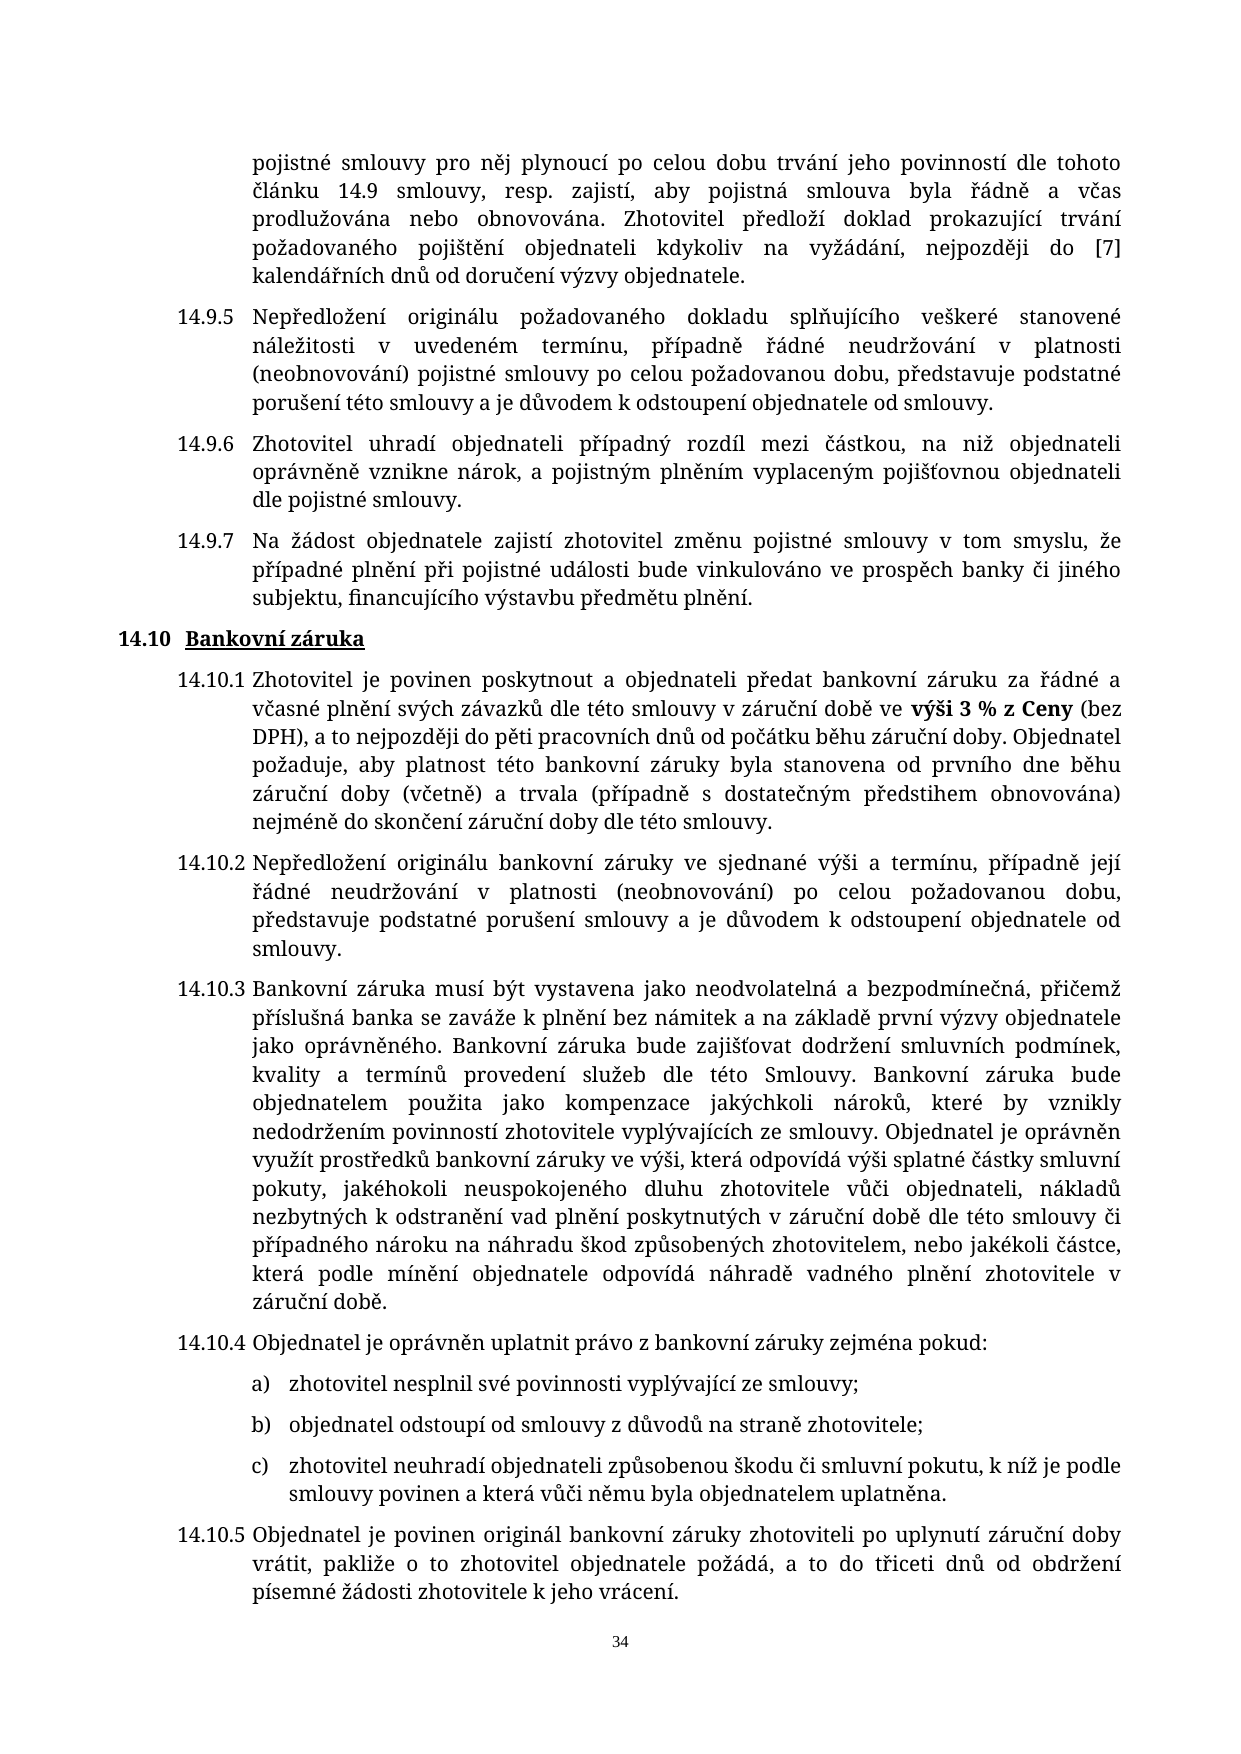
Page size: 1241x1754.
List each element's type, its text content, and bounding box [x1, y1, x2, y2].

list Na žádost objednatele zajistí zhotovitel změnu pojistné smlouvy v tom smyslu, že případné plnění při pojistné události bude vinkulováno ve prospěch banky či jiného subjektu, financujícího výstavbu předmětu plnění. [177, 526, 1122, 612]
list objednatel odstoupí od smlouvy z důvodů na straně zhotovitele; [251, 1410, 1122, 1439]
list zhotovitel neuhradí objednateli způsobenou škodu či smluvní pokutu, k níž je podle smlouvy povinen a která vůči němu byla objednatelem uplatněna. [251, 1451, 1122, 1508]
list Objednatel je povinen originál bankovní záruky zhotoviteli po uplynutí záruční doby vrátit, pakliže o to zhotovitel objednatele požádá, a to do třiceti dnů od obdržení písemné žádosti zhotovitele k jeho vrácení. [177, 1521, 1122, 1606]
list Zhotovitel uhradí objednateli případný rozdíl mezi částkou, na niž objednateli oprávněně vznikne nárok, a pojistným plněním vyplaceným pojišťovnou objednateli dle pojistné smlouvy. [177, 429, 1122, 514]
list Bankovní záruka [118, 624, 1122, 653]
list Nepředložení originálu požadovaného dokladu splňujícího veškeré stanovené náležitosti v uvedeném termínu, případně řádné neudržování v platnosti (neobnovování) pojistné smlouvy po celou požadovanou dobu, představuje podstatné porušení této smlouvy a je důvodem k odstoupení objednatele od smlouvy. [177, 302, 1122, 416]
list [177, 148, 1122, 290]
list Nepředložení originálu bankovní záruky ve sjednané výši a termínu, případně její řádné neudržování v platnosti (neobnovování) po celou požadovanou dobu, představuje podstatné porušení smlouvy a je důvodem k odstoupení objednatele od smlouvy. [177, 848, 1122, 962]
list zhotovitel nesplnil své povinnosti vyplývající ze smlouvy; [251, 1369, 1122, 1398]
list Bankovní záruka musí být vystavena jako neodvolatelná a bezpodmínečná, přičemž příslušná banka se zaváže k plnění bez námitek a na základě první výzvy objednatele jako oprávněného. Bankovní záruka bude zajišťovat dodržení smluvních podmínek, kvality a termínů provedení služeb dle této Smlouvy. Bankovní záruka bude objednatelem použita jako kompenzace jakýchkoli nároků, které by vznikly nedodržením povinností zhotovitele vyplývajících ze smlouvy. Objednatel je oprávněn využít prostředků bankovní záruky ve výši, která odpovídá výši splatné částky smluvní pokuty, jakéhokoli neuspokojeného dluhu zhotovitele vůči objednateli, nákladů nezbytných k odstranění vad plnění poskytnutých v záruční době dle této smlouvy či případného nároku na náhradu škod způsobených zhotovitelem, nebo jakékoli částce, která podle mínění objednatele odpovídá náhradě vadného plnění zhotovitele v záruční době. [177, 974, 1122, 1316]
list Zhotovitel je povinen poskytnout a objednateli předat bankovní záruku za řádné a včasné plnění svých závazků dle této smlouvy v záruční době ve výši 3 % z Ceny (bez DPH), a to nejpozději do pěti pracovních dnů od počátku běhu záruční doby. Objednatel požaduje, aby platnost této bankovní záruky byla stanovena od prvního dne běhu záruční doby (včetně) a trvala (případně s dostatečným předstihem obnovována) nejméně do skončení záruční doby dle této smlouvy. [177, 665, 1122, 836]
list Objednatel je oprávněn uplatnit právo z bankovní záruky zejména pokud: [177, 1328, 1122, 1357]
